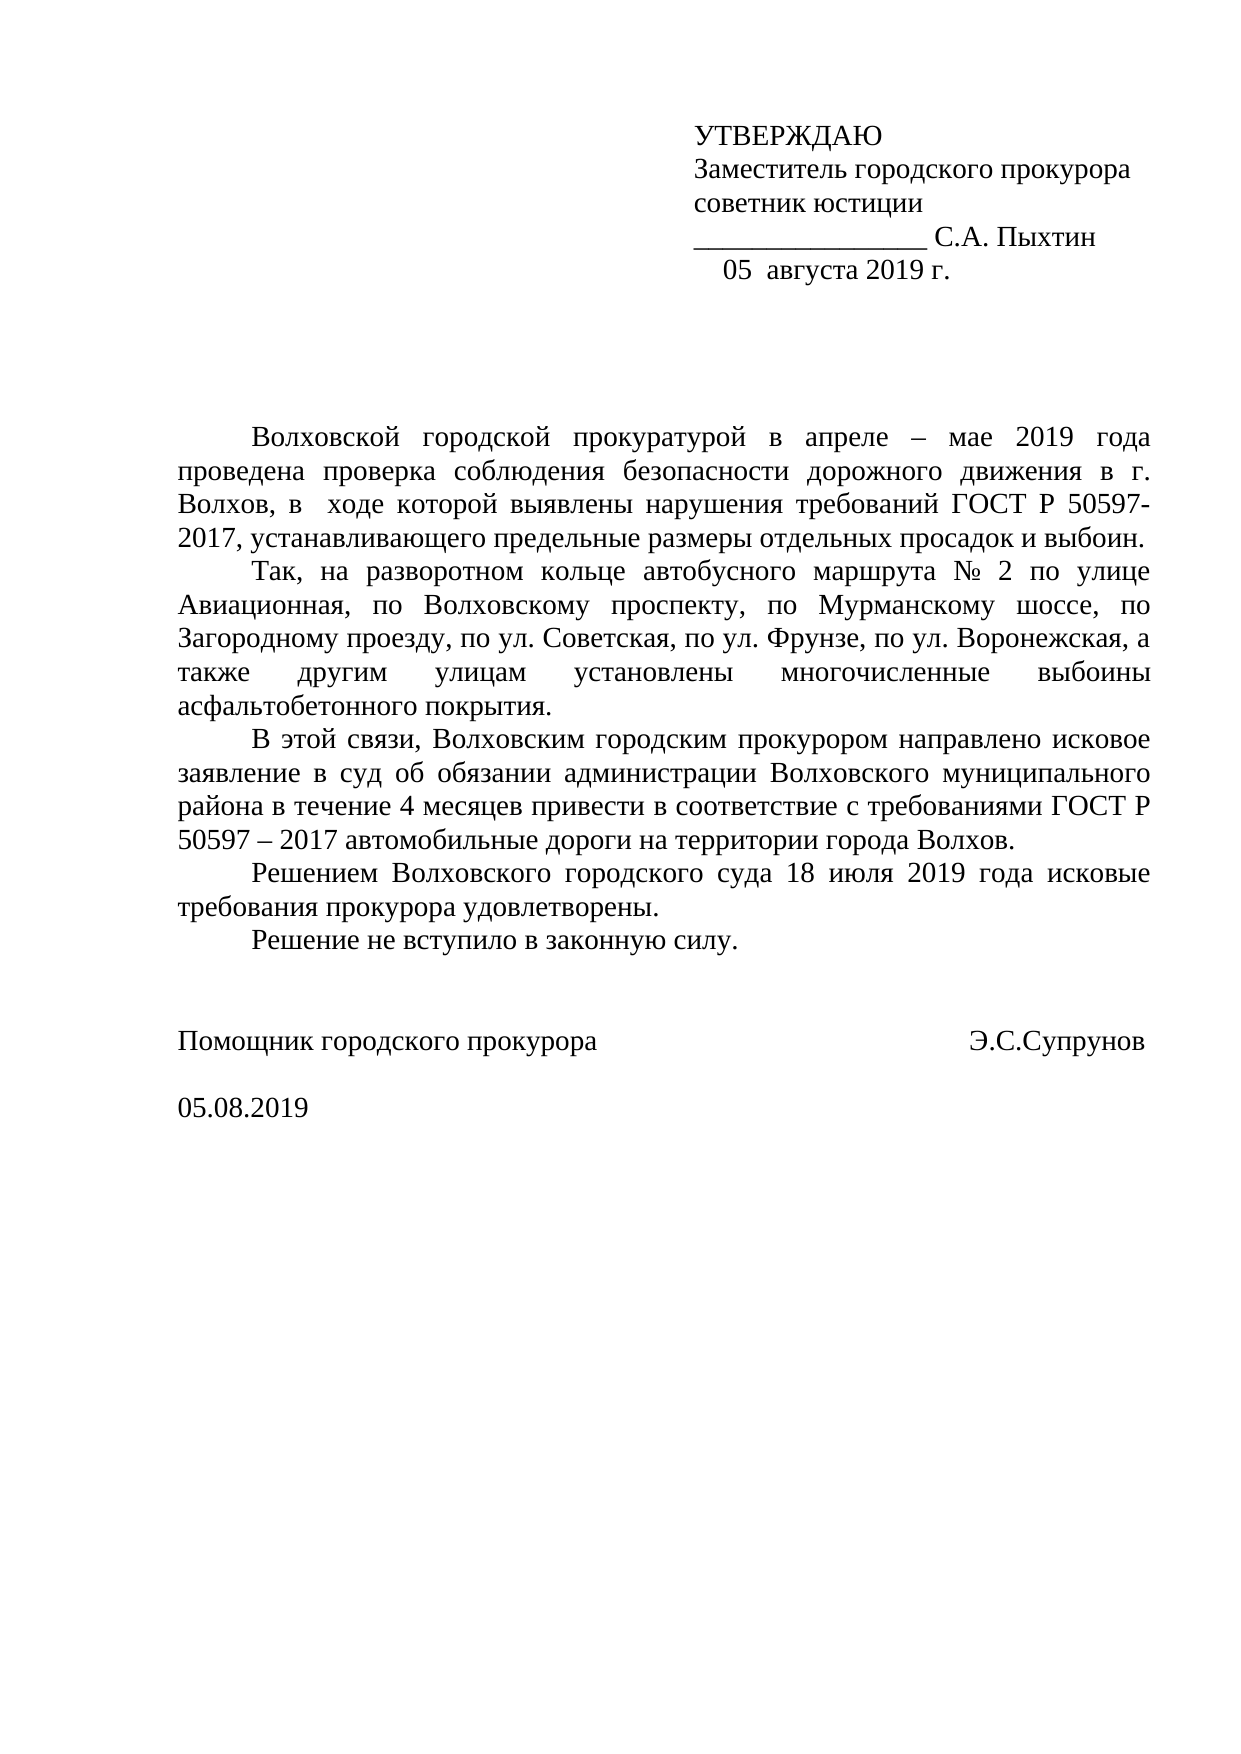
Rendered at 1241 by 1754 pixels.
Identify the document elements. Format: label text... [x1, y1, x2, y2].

text 05.08.2019 [177, 1090, 1152, 1124]
text Решение не вступило в законную силу. [177, 922, 1152, 956]
text 05 августа . [693, 252, 1152, 286]
text УТВЕРЖДАЮ [693, 118, 1152, 152]
text Волховской городской прокуратурой в апреле – мае 2019 года проведена проверка соблюдения безопасности дорожного движения в г. Волхов, в ходе которой выявлены нарушения требований ГОСТ Р 50597-2017, устанавливающего предельные размеры отдельных просадок и выбоин. [177, 419, 1152, 553]
text Так, на разворотном кольце автобусного маршрута № 2 по улице Авиационная, по Волховскому проспекту, по Мурманскому шоссе, по Загородному проезду, по ул. Советская, по ул. Фрунзе, по ул. Воронежская, а также другим улицам установлены многочисленные выбоины асфальтобетонного покрытия. [177, 553, 1152, 721]
text Решением Волховского городского суда 18 июля 2019 года исковые требования прокурора удовлетворены. [177, 855, 1152, 922]
text советник юстиции [693, 185, 1152, 219]
text В этой связи, Волховским городским прокурором направлено исковое заявление в суд об обязании администрации Волховского муниципального района в течение 4 месяцев привести в соответствие с требованиями ГОСТ Р 50597 – 2017 автомобильные дороги на территории города Волхов. [177, 721, 1152, 855]
text ________________ С.А. Пыхтин [693, 219, 1152, 252]
text Заместитель городского прокурора [693, 152, 1152, 185]
text Помощник городского прокурора Э.С.Супрунов [177, 1023, 1152, 1057]
